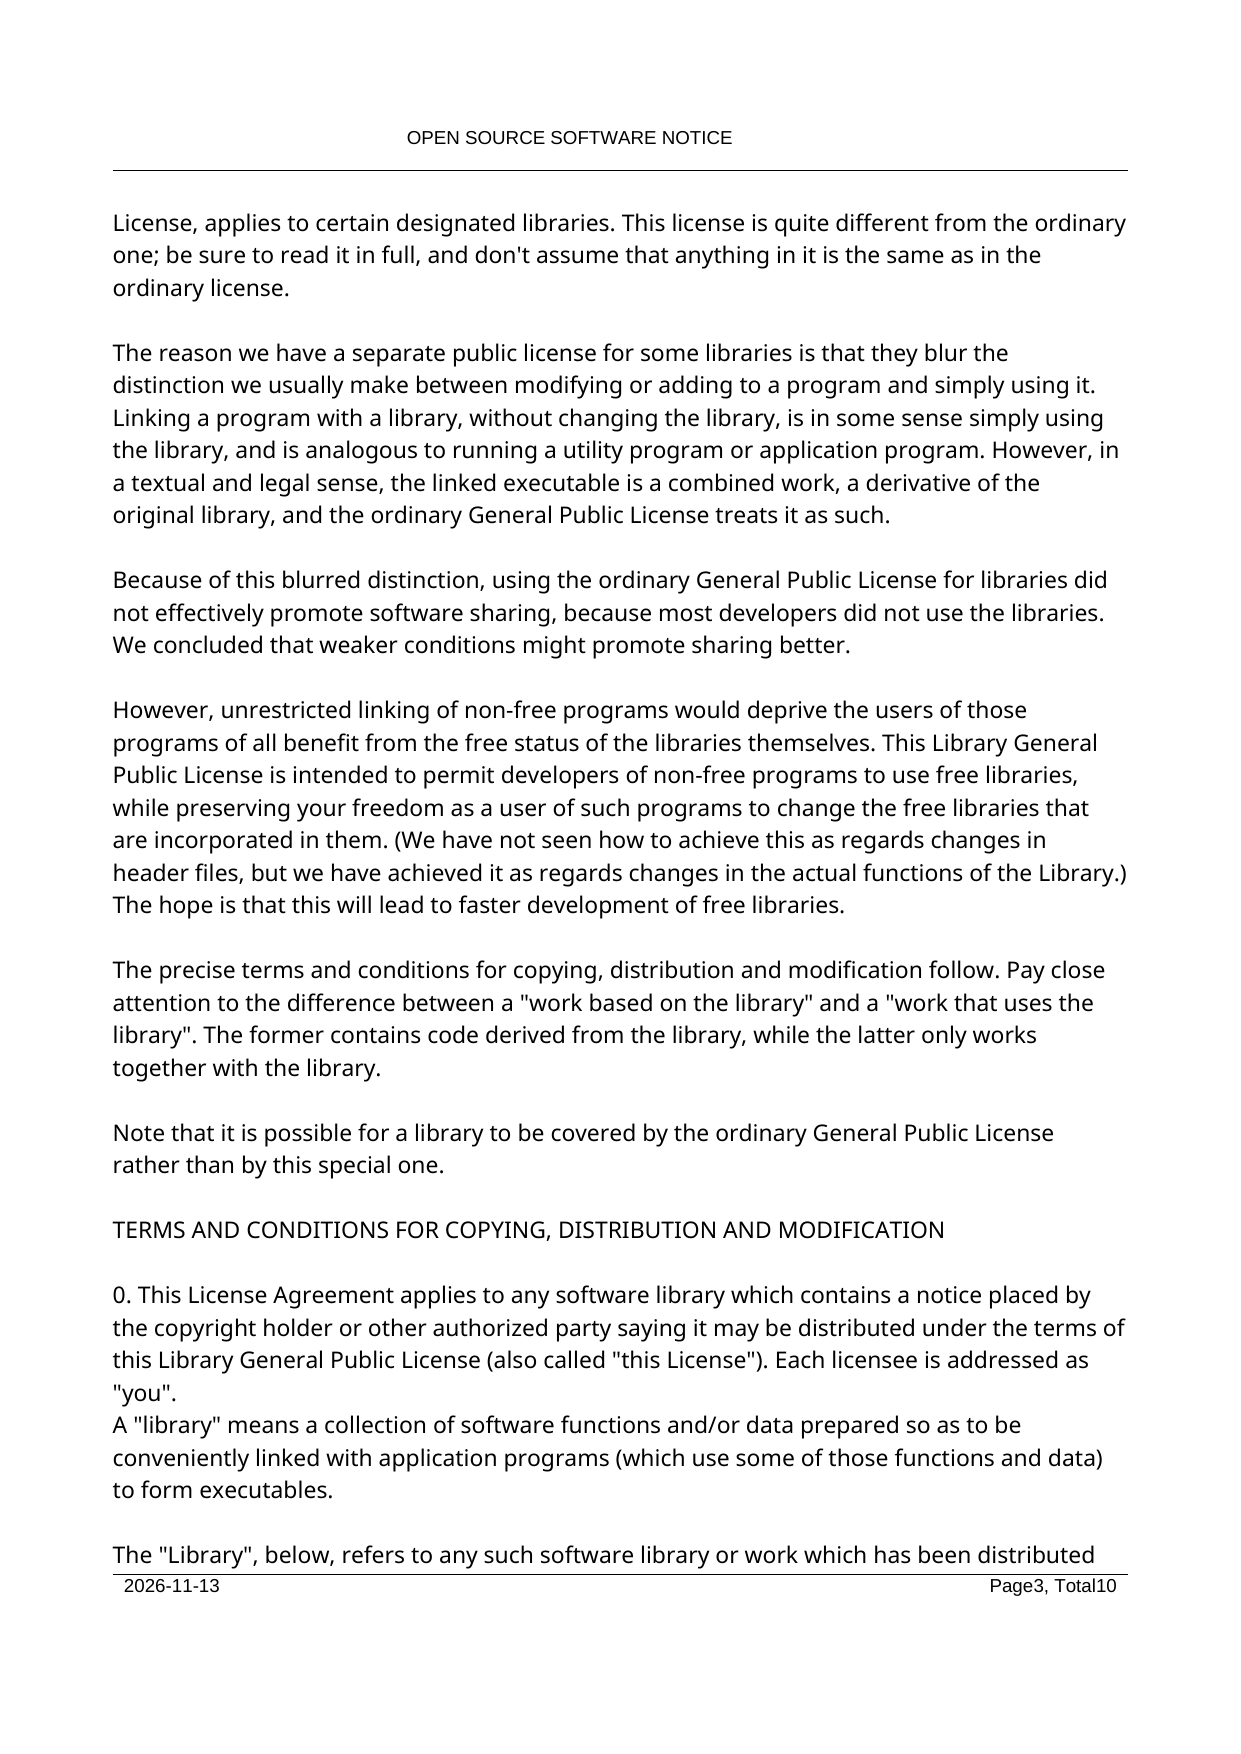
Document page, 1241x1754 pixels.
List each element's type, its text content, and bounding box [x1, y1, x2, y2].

text The reason we have a separate public license for some libraries is that they blur the distinction we usually make between modifying or adding to a program and simply using it. Linking a program with a library, without changing the library, is in some sense simply using the library, and is analogous to running a utility program or application program. However, in a textual and legal sense, the linked executable is a combined work, a derivative of the original library, and the ordinary General Public License treats it as such. [112, 336, 1128, 531]
text TERMS AND CONDITIONS FOR COPYING, DISTRIBUTION AND MODIFICATION [112, 1214, 1128, 1246]
text Note that it is possible for a library to be covered by the ordinary General Public License rather than by this special one. [112, 1116, 1128, 1181]
text A "library" means a collection of software functions and/or data prepared so as to be conveniently linked with application programs (which use some of those functions and data) to form executables. [112, 1409, 1128, 1506]
text The precise terms and conditions for copying, distribution and modification follow. Pay close attention to the difference between a "work based on the library" and a "work that uses the library". The former contains code derived from the library, while the latter only works together with the library. [112, 954, 1128, 1084]
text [112, 1539, 1128, 1571]
text However, unrestricted linking of non-free programs would deprive the users of those programs of all benefit from the free status of the libraries themselves. This Library General Public License is intended to permit developers of non-free programs to use free libraries, while preserving your freedom as a user of such programs to change the free libraries that are incorporated in them. (We have not seen how to achieve this as regards changes in header files, but we have achieved it as regards changes in the actual functions of the Library.) The hope is that this will lead to faster development of free libraries. [112, 694, 1128, 921]
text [112, 206, 1128, 304]
text 0. This License Agreement applies to any software library which contains a notice placed by the copyright holder or other authorized party saying it may be distributed under the terms of this Library General Public License (also called "this License"). Each licensee is addressed as "you". [112, 1279, 1128, 1409]
text Because of this blurred distinction, using the ordinary General Public License for libraries did not effectively promote software sharing, because most developers did not use the libraries. We concluded that weaker conditions might promote sharing better. [112, 564, 1128, 661]
